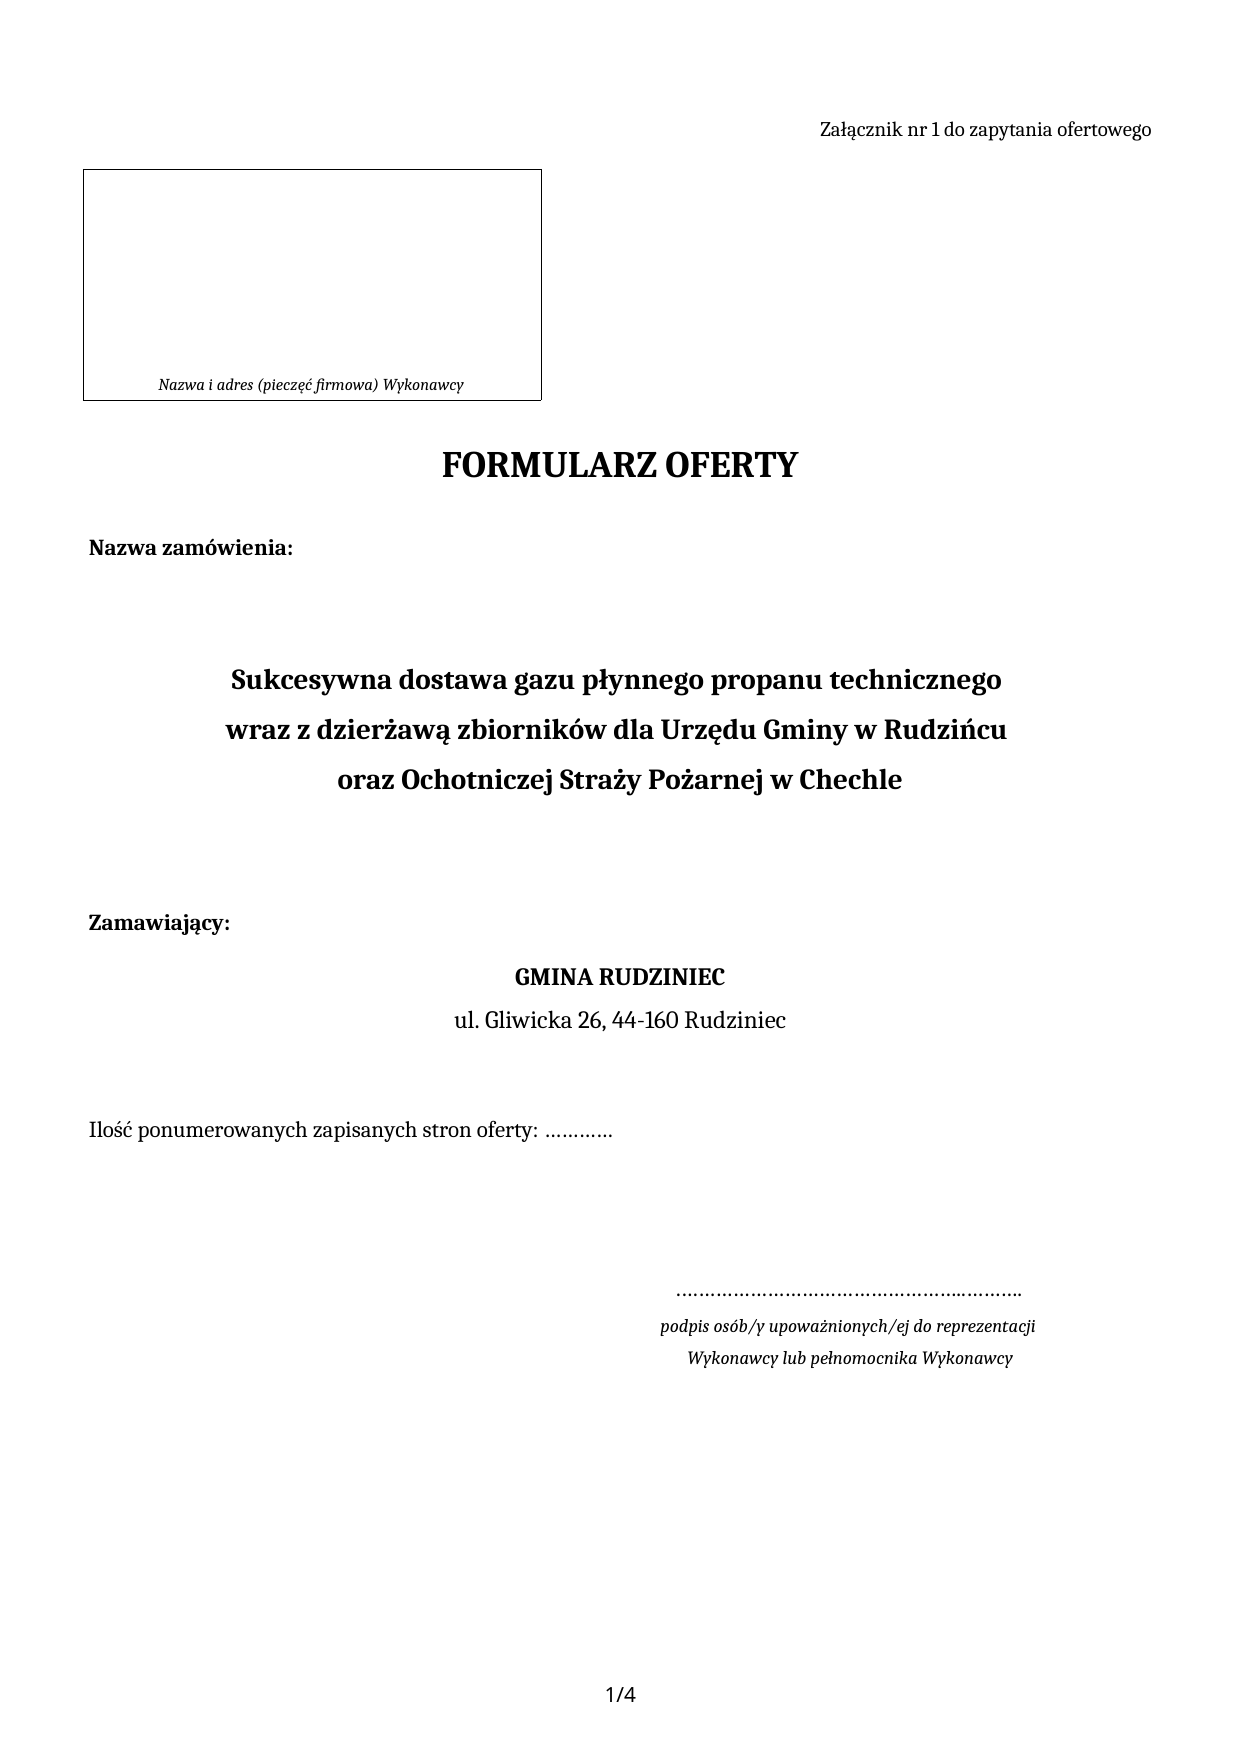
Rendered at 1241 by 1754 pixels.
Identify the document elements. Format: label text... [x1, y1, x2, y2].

text Załącznik nr 1 do zapytania ofertowego [89, 118, 1152, 142]
text Sukcesywna dostawa gazu płynnego propanu technicznego wraz z dzierżawą zbiorników dla Urzędu Gminy w Rudzińcu oraz Ochotniczej Straży Pożarnej w Chechle [89, 663, 1152, 797]
text .…………………………………………..………. [546, 1276, 1152, 1302]
text Zamawiający: [89, 910, 1152, 936]
table_header Nazwa i adres (pieczęć firmowa) Wykonawcy [84, 170, 541, 400]
text GMINA RUDZINIEC [89, 962, 1152, 991]
text Ilość ponumerowanych zapisanych stron oferty: ………… [89, 1117, 1152, 1143]
text FORMULARZ OFERTY [89, 444, 1152, 487]
text podpis osób/y upoważnionych/ej do reprezentacji Wykonawcy lub pełnomocnika Wykonawcy [546, 1316, 1152, 1369]
text ul. Gliwicka 26, 44-160 Rudziniec [89, 1006, 1152, 1034]
text Nazwa zamówienia: [89, 535, 1152, 561]
